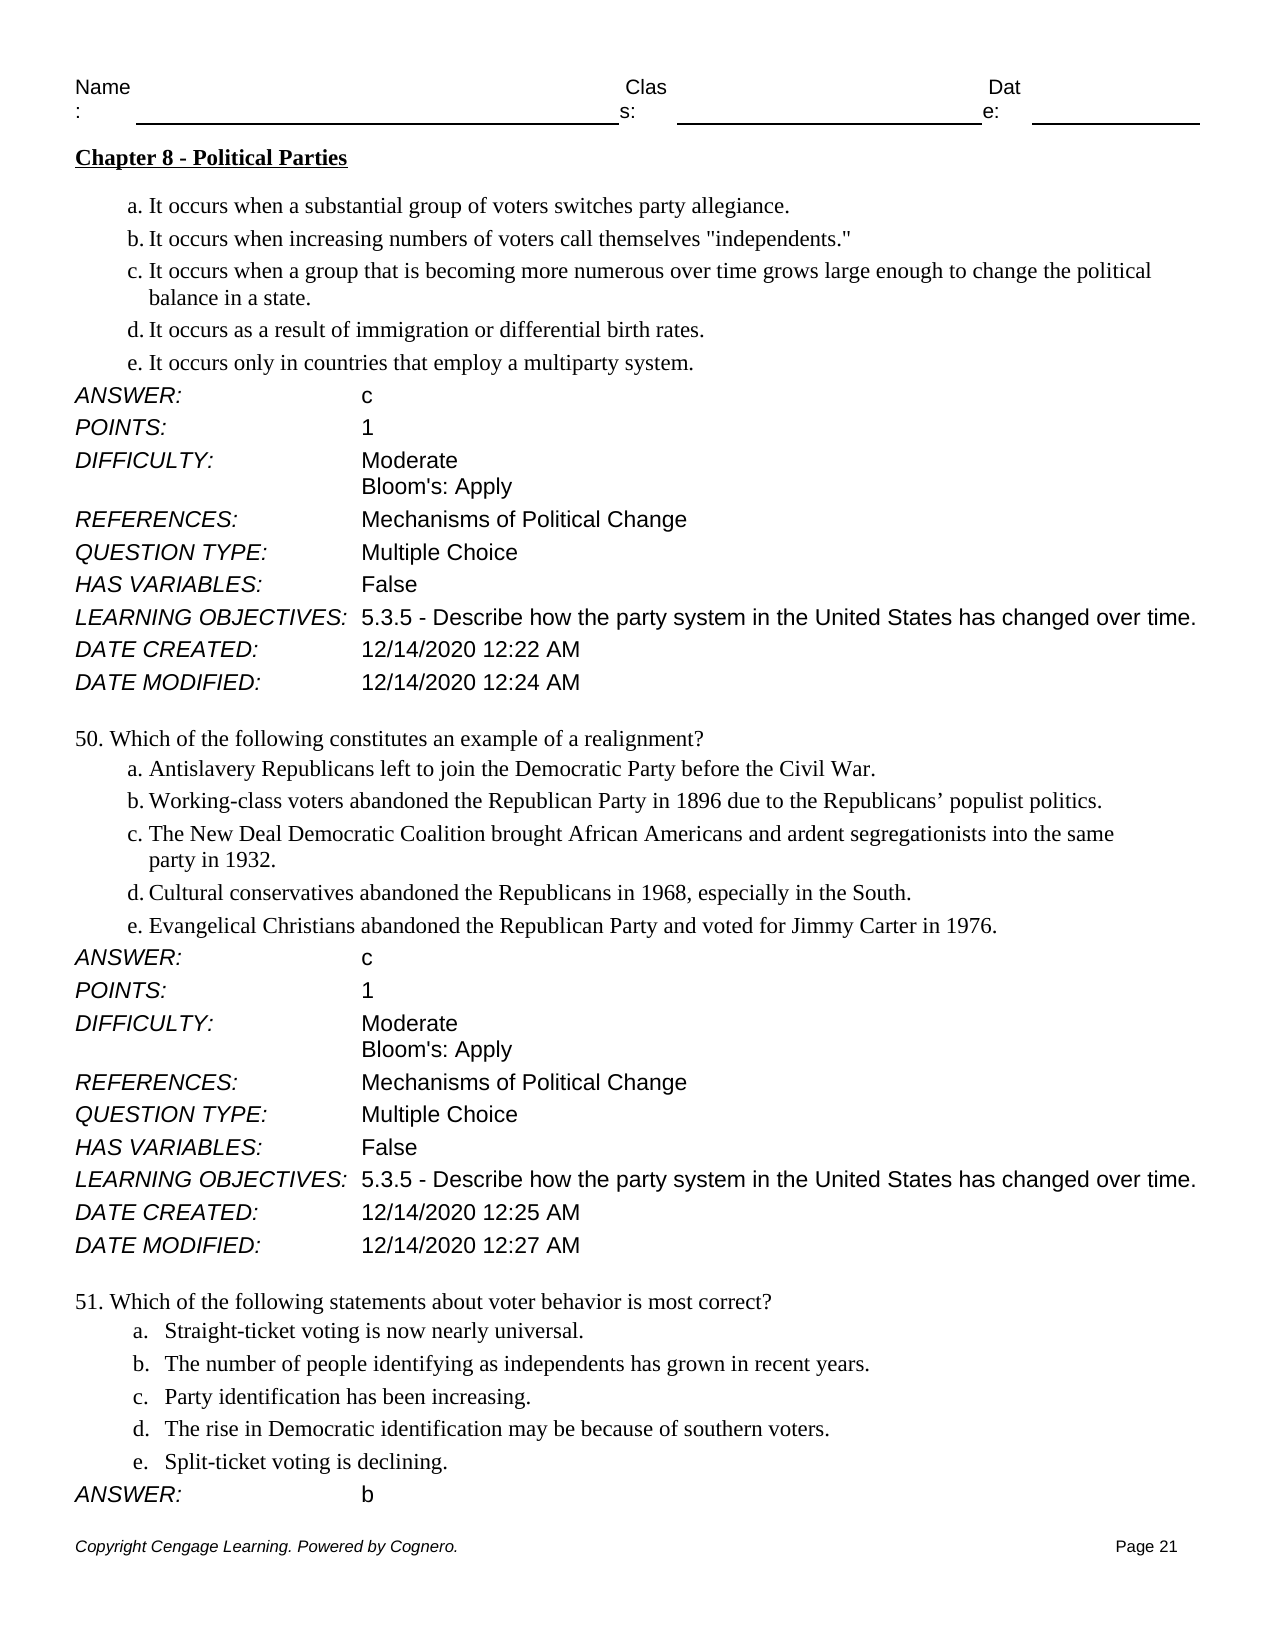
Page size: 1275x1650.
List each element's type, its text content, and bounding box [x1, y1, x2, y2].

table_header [75, 189, 1200, 698]
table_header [75, 1288, 1200, 1510]
table_header 50. Which of the following constitutes an example of a realignment? [75, 726, 1200, 1261]
